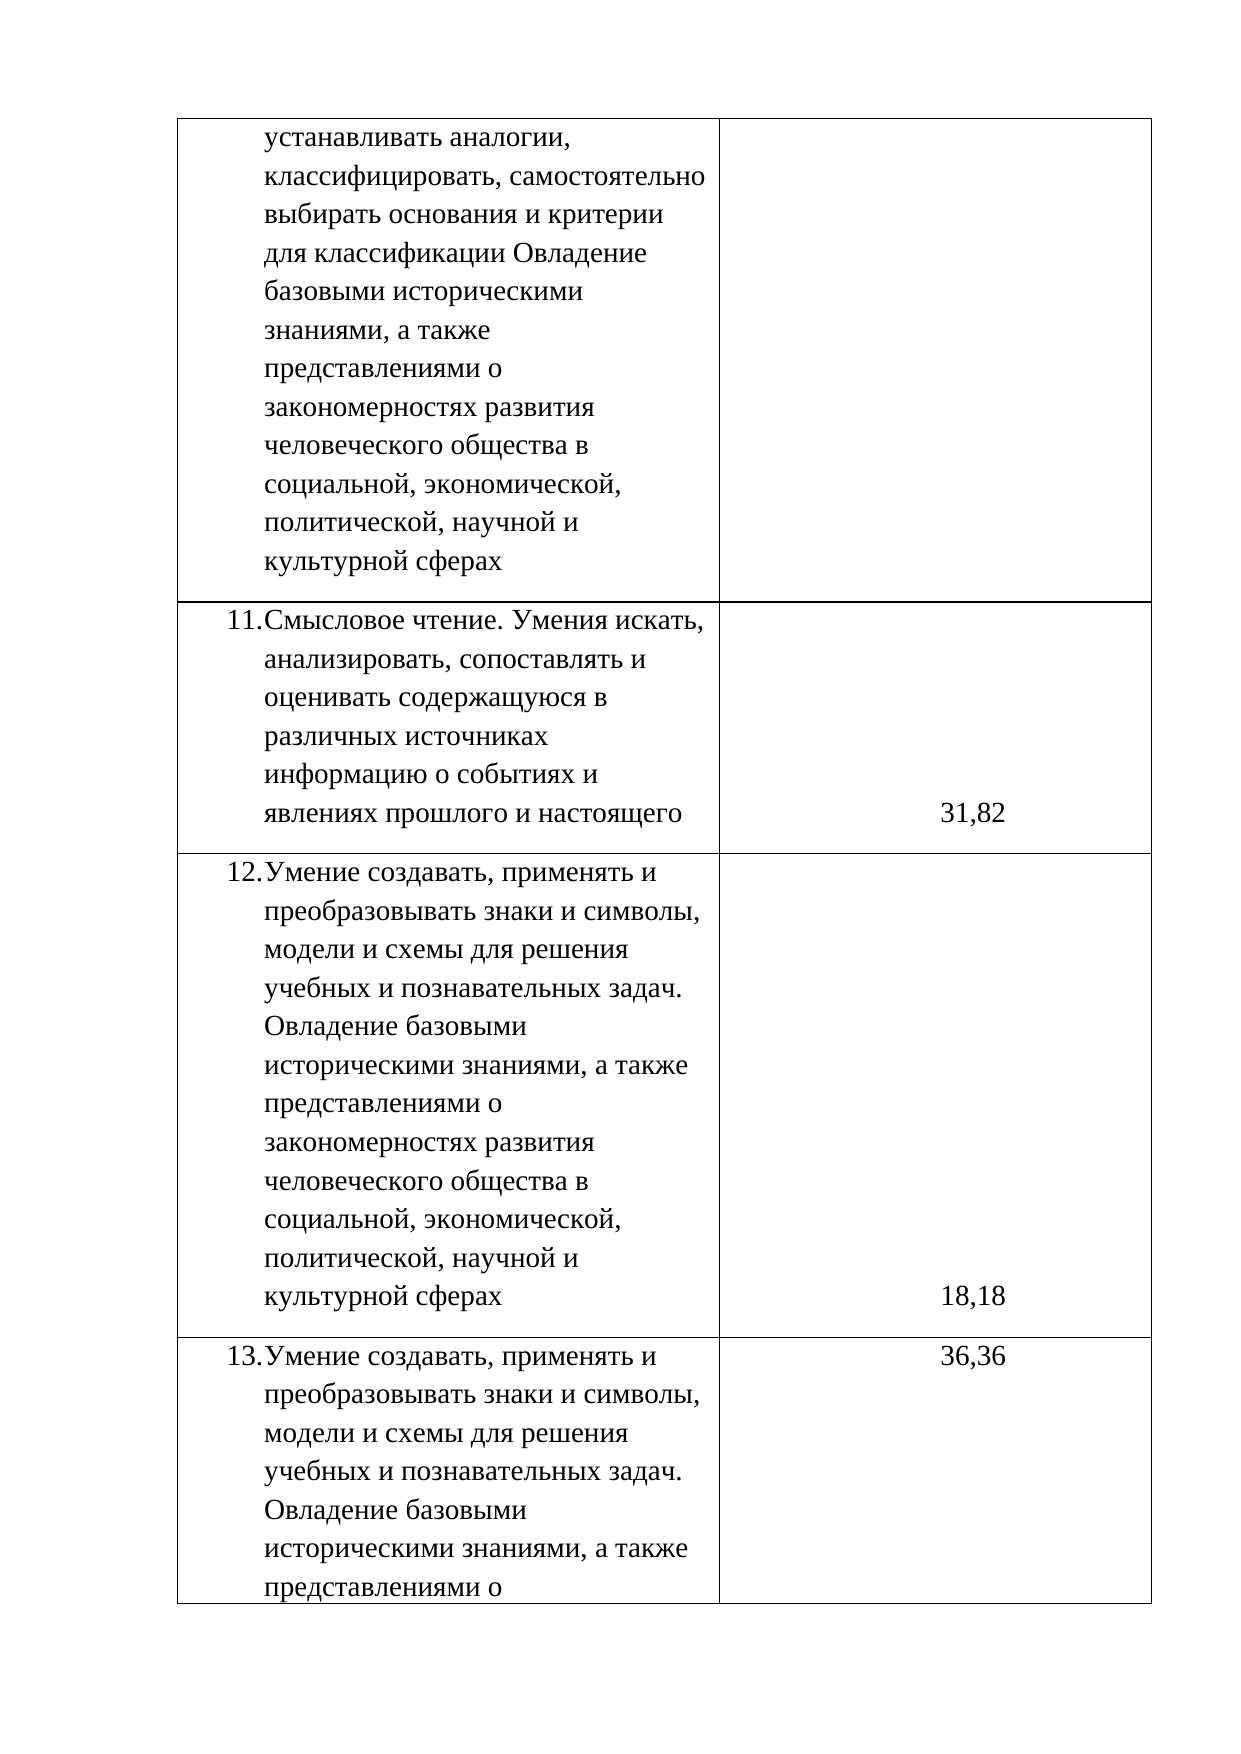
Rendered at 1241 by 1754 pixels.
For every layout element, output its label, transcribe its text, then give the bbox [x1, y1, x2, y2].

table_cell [178, 119, 719, 601]
table_cell 18,18 [720, 854, 1151, 1337]
table_cell 36,36 [720, 1338, 1151, 1602]
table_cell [178, 1338, 719, 1602]
table_cell Смысловое чтение. Умения искать, анализировать, сопоставлять и оценивать содержащуюся в различных источниках информацию о событиях и явлениях прошлого и настоящего [178, 603, 719, 853]
table_cell 0 [720, 119, 1151, 601]
table_cell 31,82 [720, 603, 1151, 853]
